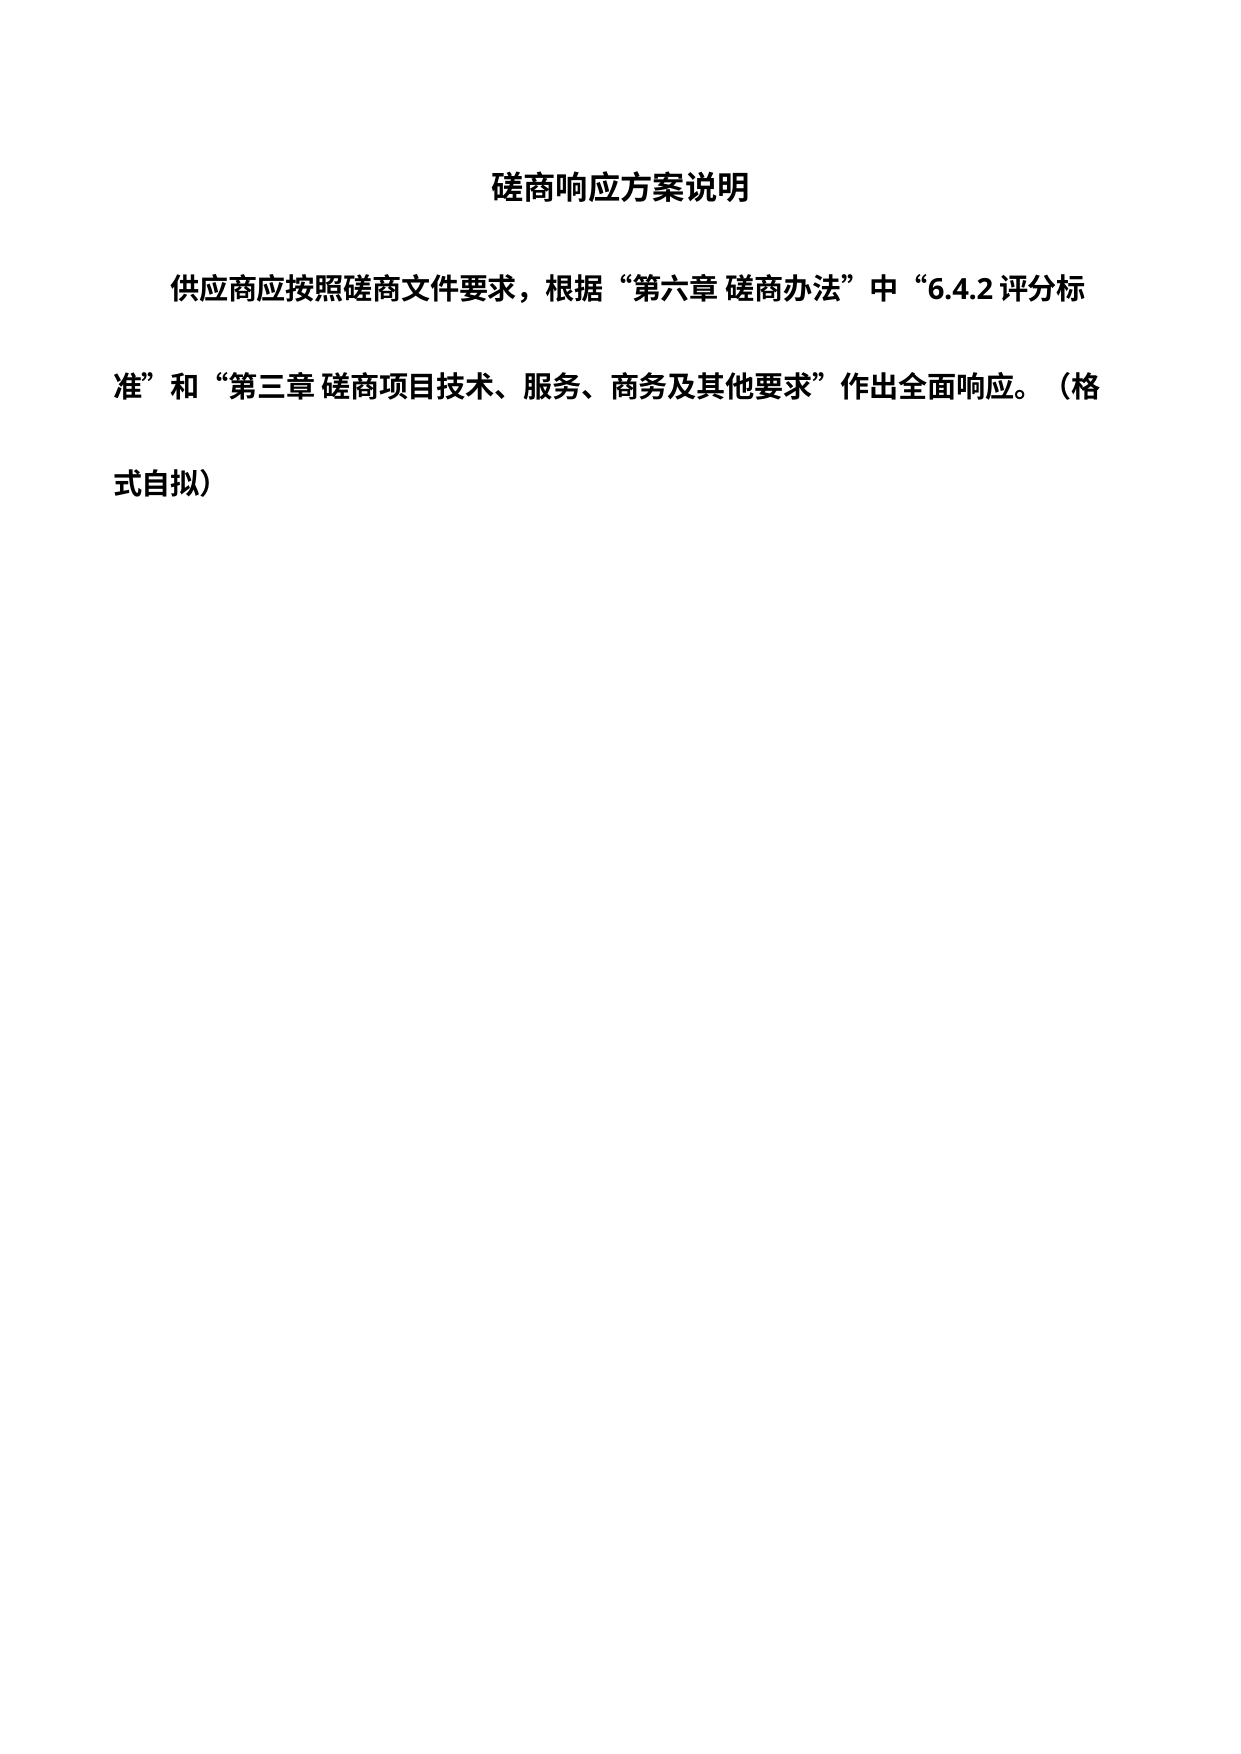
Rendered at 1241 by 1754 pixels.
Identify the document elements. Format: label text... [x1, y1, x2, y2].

text 磋商响应方案说明 [113, 162, 1127, 209]
text 供应商应按照磋商文件要求，根据“第六章 磋商办法”中“6.4.2评分标准”和“第三章 磋商项目技术、服务、商务及其他要求”作出全面响应。（格式自拟） [113, 254, 1127, 514]
